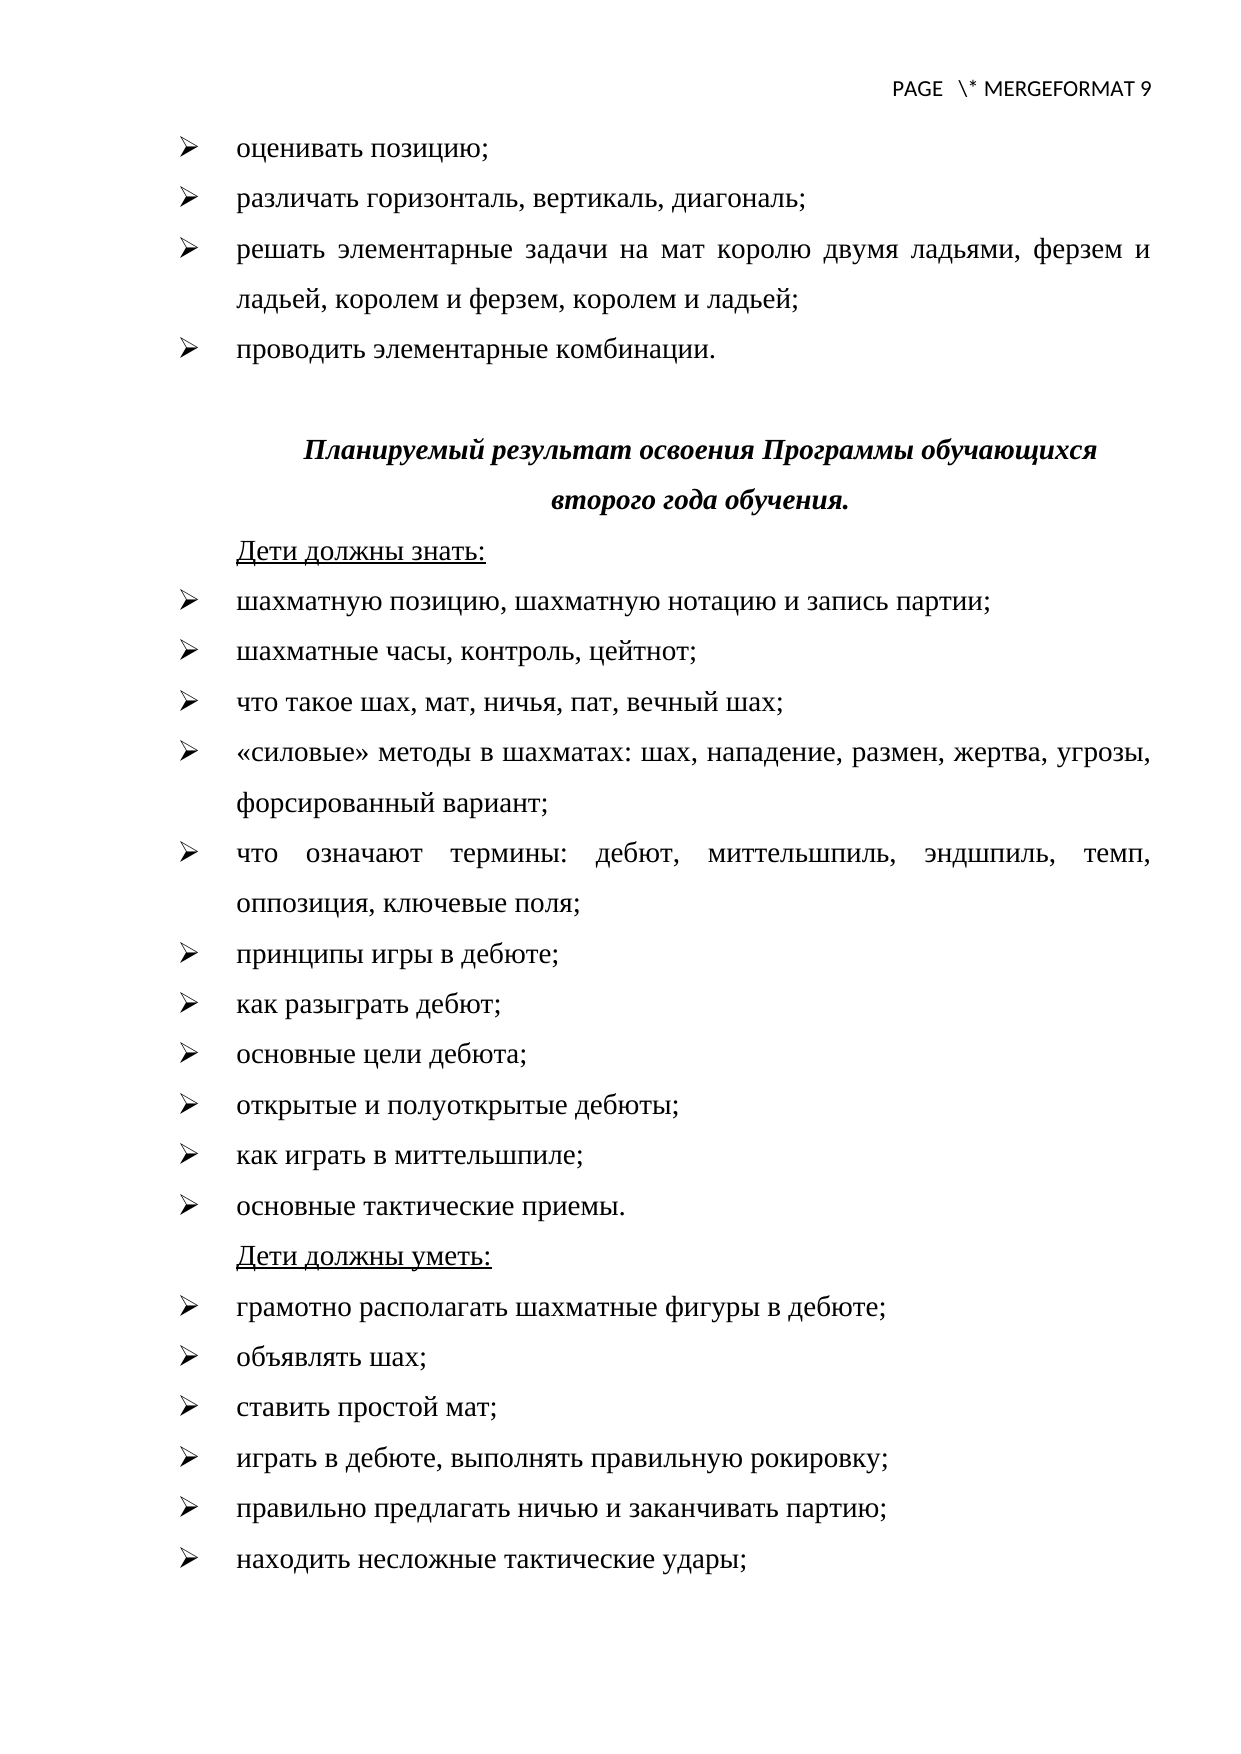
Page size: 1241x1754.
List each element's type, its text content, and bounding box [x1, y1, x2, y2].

list основные тактические приемы. [177, 1188, 1152, 1222]
list что означают термины: дебют, миттельшпиль, эндшпиль, темп, оппозиция, ключевые поля; [177, 835, 1152, 919]
list проводить элементарные комбинации. [177, 331, 1152, 365]
text Дети должны уметь: [177, 1238, 1152, 1272]
list шахматные часы, контроль, цейтнот; [177, 633, 1152, 667]
list принципы игры в дебюте; [177, 936, 1152, 969]
list как играть в миттельшпиле; [177, 1137, 1152, 1171]
list играть в дебюте, выполнять правильную рокировку; [177, 1440, 1152, 1473]
list правильно предлагать ничью и заканчивать партию; [177, 1490, 1152, 1524]
list решать элементарные задачи на мат королю двумя ладьями, ферзем и ладьей, королем и ферзем, королем и ладьей; [177, 231, 1152, 315]
list Планируемый результат освоения Программы обучающихся второго года обучения. [252, 432, 1152, 516]
list различать горизонталь, вертикаль, диагональ; [177, 180, 1152, 214]
text Дети должны знать: [177, 533, 1152, 566]
list находить несложные тактические удары; [177, 1541, 1152, 1574]
list открытые и полуоткрытые дебюты; [177, 1087, 1152, 1121]
list объявлять шах; [177, 1339, 1152, 1373]
list оценивать позицию; [177, 130, 1152, 163]
list как разыграть дебют; [177, 986, 1152, 1020]
list грамотно располагать шахматные фигуры в дебюте; [177, 1289, 1152, 1322]
list основные цели дебюта; [177, 1037, 1152, 1070]
list «силовые» методы в шахматах: шах, нападение, размен, жертва, угрозы, форсированный вариант; [177, 734, 1152, 818]
list что такое шах, мат, ничья, пат, вечный шах; [177, 684, 1152, 718]
list шахматную позицию, шахматную нотацию и запись партии; [177, 583, 1152, 617]
list ставить простой мат; [177, 1389, 1152, 1423]
